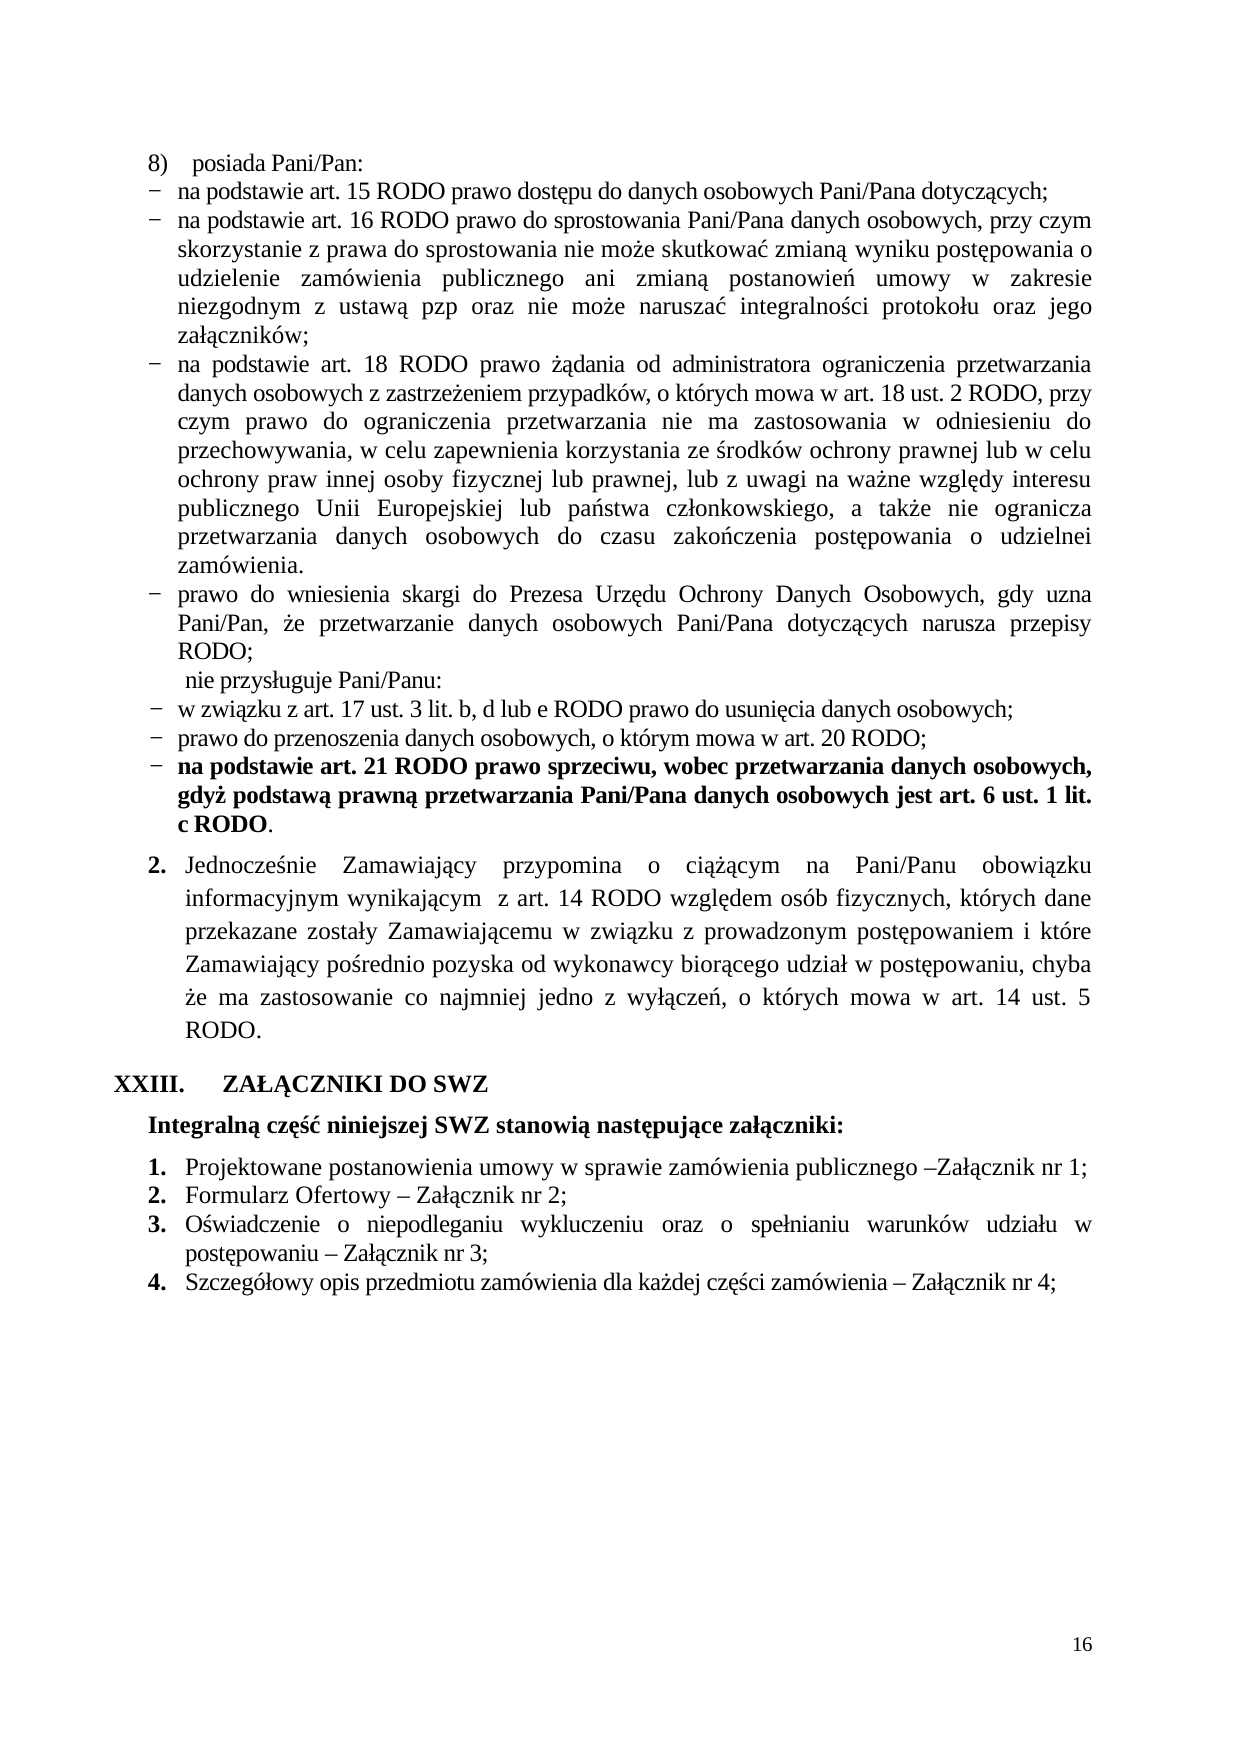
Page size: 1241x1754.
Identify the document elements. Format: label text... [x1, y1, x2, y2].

text Integralną część niniejszej SWZ stanowią następujące załączniki: [148, 1110, 1093, 1139]
list posiada Pani/Pan: [148, 148, 1093, 176]
list w związku z art. 17 ust. 3 lit. b, d lub e RODO prawo do usunięcia danych osobowych; [148, 694, 1093, 723]
list prawo do wniesienia skargi do Prezesa Urzędu Ochrony Danych Osobowych, gdy uzna Pani/Pan, że przetwarzanie danych osobowych Pani/Pana dotyczących narusza przepisy RODO; [148, 579, 1093, 665]
list Oświadczenie o niepodleganiu wykluczeniu oraz o spełnianiu warunków udziału w postępowaniu – Załącznik nr 3; [148, 1209, 1093, 1267]
list na podstawie art. 18 RODO prawo żądania od administratora ograniczenia przetwarzania danych osobowych z zastrzeżeniem przypadków, o których mowa w art. 18 ust. 2 RODO, przy czym prawo do ograniczenia przetwarzania nie ma zastosowania w odniesieniu do przechowywania, w celu zapewnienia korzystania ze środków ochrony prawnej lub w celu ochrony praw innej osoby fizycznej lub prawnej, lub z uwagi na ważne względy interesu publicznego Unii Europejskiej lub państwa członkowskiego, a także nie ogranicza przetwarzania danych osobowych do czasu zakończenia postępowania o udzielnei zamówienia. [148, 349, 1093, 579]
list Projektowane postanowienia umowy w sprawie zamówienia publicznego –Załącznik nr 1; [148, 1152, 1093, 1180]
list na podstawie art. 15 RODO prawo dostępu do danych osobowych Pani/Pana dotyczących; [148, 176, 1093, 205]
list ZAŁĄCZNIKI DO SWZ [185, 1069, 1093, 1098]
list prawo do przenoszenia danych osobowych, o którym mowa w art. 20 RODO; [148, 723, 1093, 751]
list na podstawie art. 16 RODO prawo do sprostowania Pani/Pana danych osobowych, przy czym skorzystanie z prawa do sprostowania nie może skutkować zmianą wyniku postępowania o udzielenie zamówienia publicznego ani zmianą postanowień umowy w zakresie niezgodnym z ustawą pzp oraz nie może naruszać integralności protokołu oraz jego załączników; [148, 205, 1093, 349]
list na podstawie art. 21 RODO prawo sprzeciwu, wobec przetwarzania danych osobowych, gdyż podstawą prawną przetwarzania Pani/Pana danych osobowych jest art. 6 ust. 1 lit. c RODO. [148, 751, 1093, 838]
text nie przysługuje Pani/Panu: [185, 665, 1093, 694]
list Jednocześnie Zamawiający przypomina o ciążącym na Pani/Panu obowiązku informacyjnym wynikającym z art. 14 RODO względem osób fizycznych, których dane przekazane zostały Zamawiającemu w związku z prowadzonym postępowaniem i które Zamawiający pośrednio pozyska od wykonawcy biorącego udział w postępowaniu, chyba że ma zastosowanie co najmniej jedno z wyłączeń, o których mowa w art. 14 ust. 5 RODO. [148, 850, 1093, 1044]
list Szczegółowy opis przedmiotu zamówienia dla każdej części zamówienia – Załącznik nr 4; [148, 1267, 1093, 1295]
list Formularz Ofertowy – Załącznik nr 2; [148, 1180, 1093, 1209]
